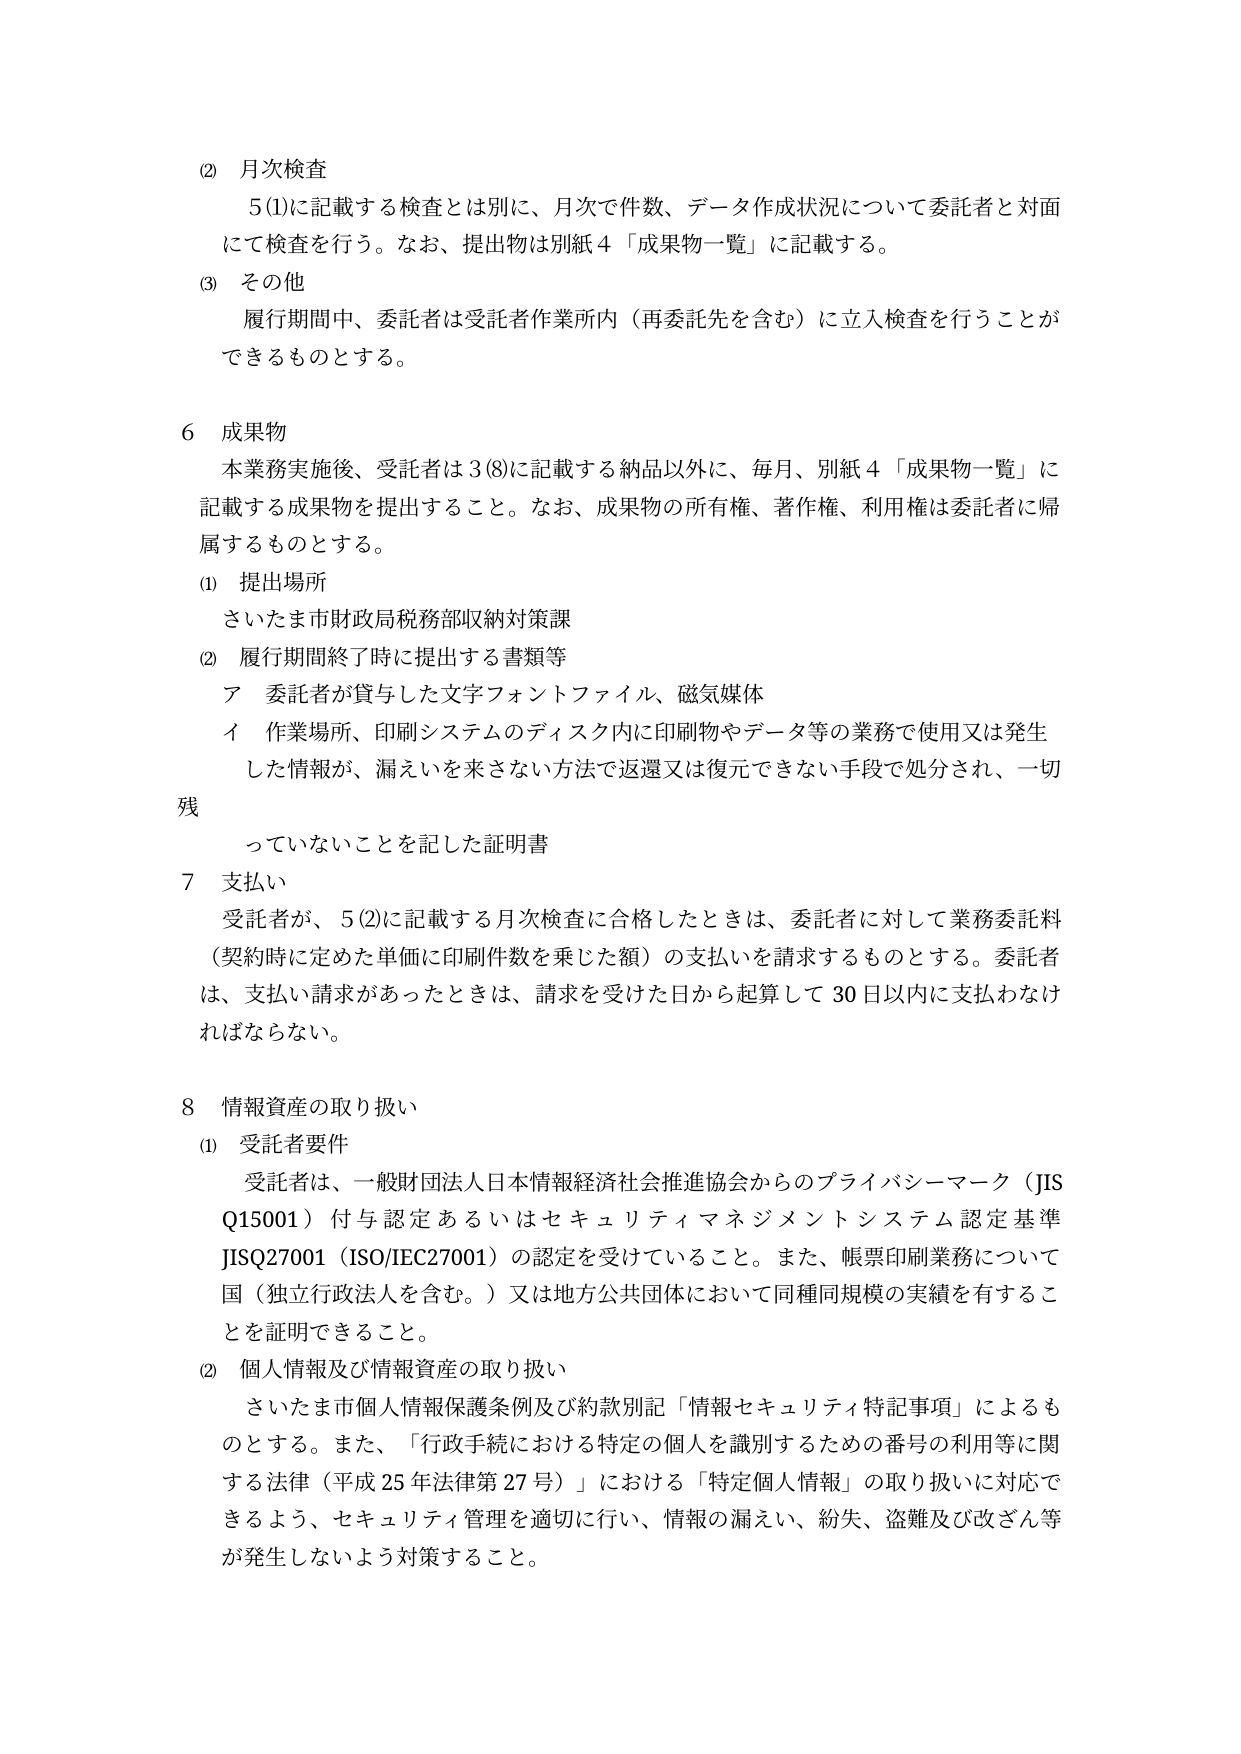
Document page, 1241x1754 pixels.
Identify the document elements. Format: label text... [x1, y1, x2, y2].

text ア 委託者が貸与した文字フォントファイル、磁気媒体 [177, 675, 1063, 712]
subtitle ８ 情報資産の取り扱い [177, 1087, 1063, 1125]
text 受託者は、一般財団法人日本情報経済社会推進協会からのプライバシーマーク（JIS Q15001）付与認定あるいはセキュリティマネジメントシステム認定基準JISQ27001（ISO/IEC27001）の認定を受けていること。また、帳票印刷業務について国（独立行政法人を含む。）又は地方公共団体において同種同規模の実績を有することを証明できること。 [156, 1162, 1063, 1350]
text さいたま市財政局税務部収納対策課 [177, 600, 1063, 637]
text 受託者が、５⑵に記載する月次検査に合格したときは、委託者に対して業務委託料（契約時に定めた単価に印刷件数を乗じた額）の支払いを請求するものとする。委託者は、支払い請求があったときは、請求を受けた日から起算して30日以内に支払わなければならない。 [177, 900, 1063, 1050]
subtitle ⑴ 受託者要件 [177, 1125, 1063, 1162]
text さいたま市個人情報保護条例及び約款別記「情報セキュリティ特記事項」によるものとする。また、「行政手続における特定の個人を識別するための番号の利用等に関する法律（平成25年法律第27号）」における「特定個人情報」の取り扱いに対応できるよう、セキュリティ管理を適切に行い、情報の漏えい、紛失、盗難及び改ざん等が発生しないよう対策すること。 [156, 1387, 1063, 1575]
text イ 作業場所、印刷システムのディスク内に印刷物やデータ等の業務で使用又は発生 [177, 712, 1063, 750]
subtitle ⑴ 提出場所 [177, 562, 1063, 600]
text 履行期間中、委託者は受託者作業所内（再委託先を含む）に立入検査を行うことができるものとする。 [177, 300, 1063, 375]
subtitle ７ 支払い [177, 862, 1063, 900]
subtitle ６ 成果物 [177, 412, 1063, 450]
subtitle ⑶ その他 [177, 262, 1063, 300]
subtitle ⑵ 個人情報及び情報資産の取り扱い [177, 1350, 1063, 1387]
subtitle ⑵ 月次検査 [177, 150, 1063, 187]
text ５⑴に記載する検査とは別に、月次で件数、データ作成状況について委託者と対面にて検査を行う。なお、提出物は別紙４「成果物一覧」に記載する。 [156, 187, 1063, 262]
subtitle ⑵ 履行期間終了時に提出する書類等 [177, 637, 1063, 675]
text 本業務実施後、受託者は３⑻に記載する納品以外に、毎月、別紙４「成果物一覧」に記載する成果物を提出すること。なお、成果物の所有権、著作権、利用権は委託者に帰属するものとする。 [177, 450, 1063, 562]
text した情報が、漏えいを来さない方法で返還又は復元できない手段で処分され、一切残 [177, 750, 1063, 825]
text っていないことを記した証明書 [177, 825, 1063, 862]
